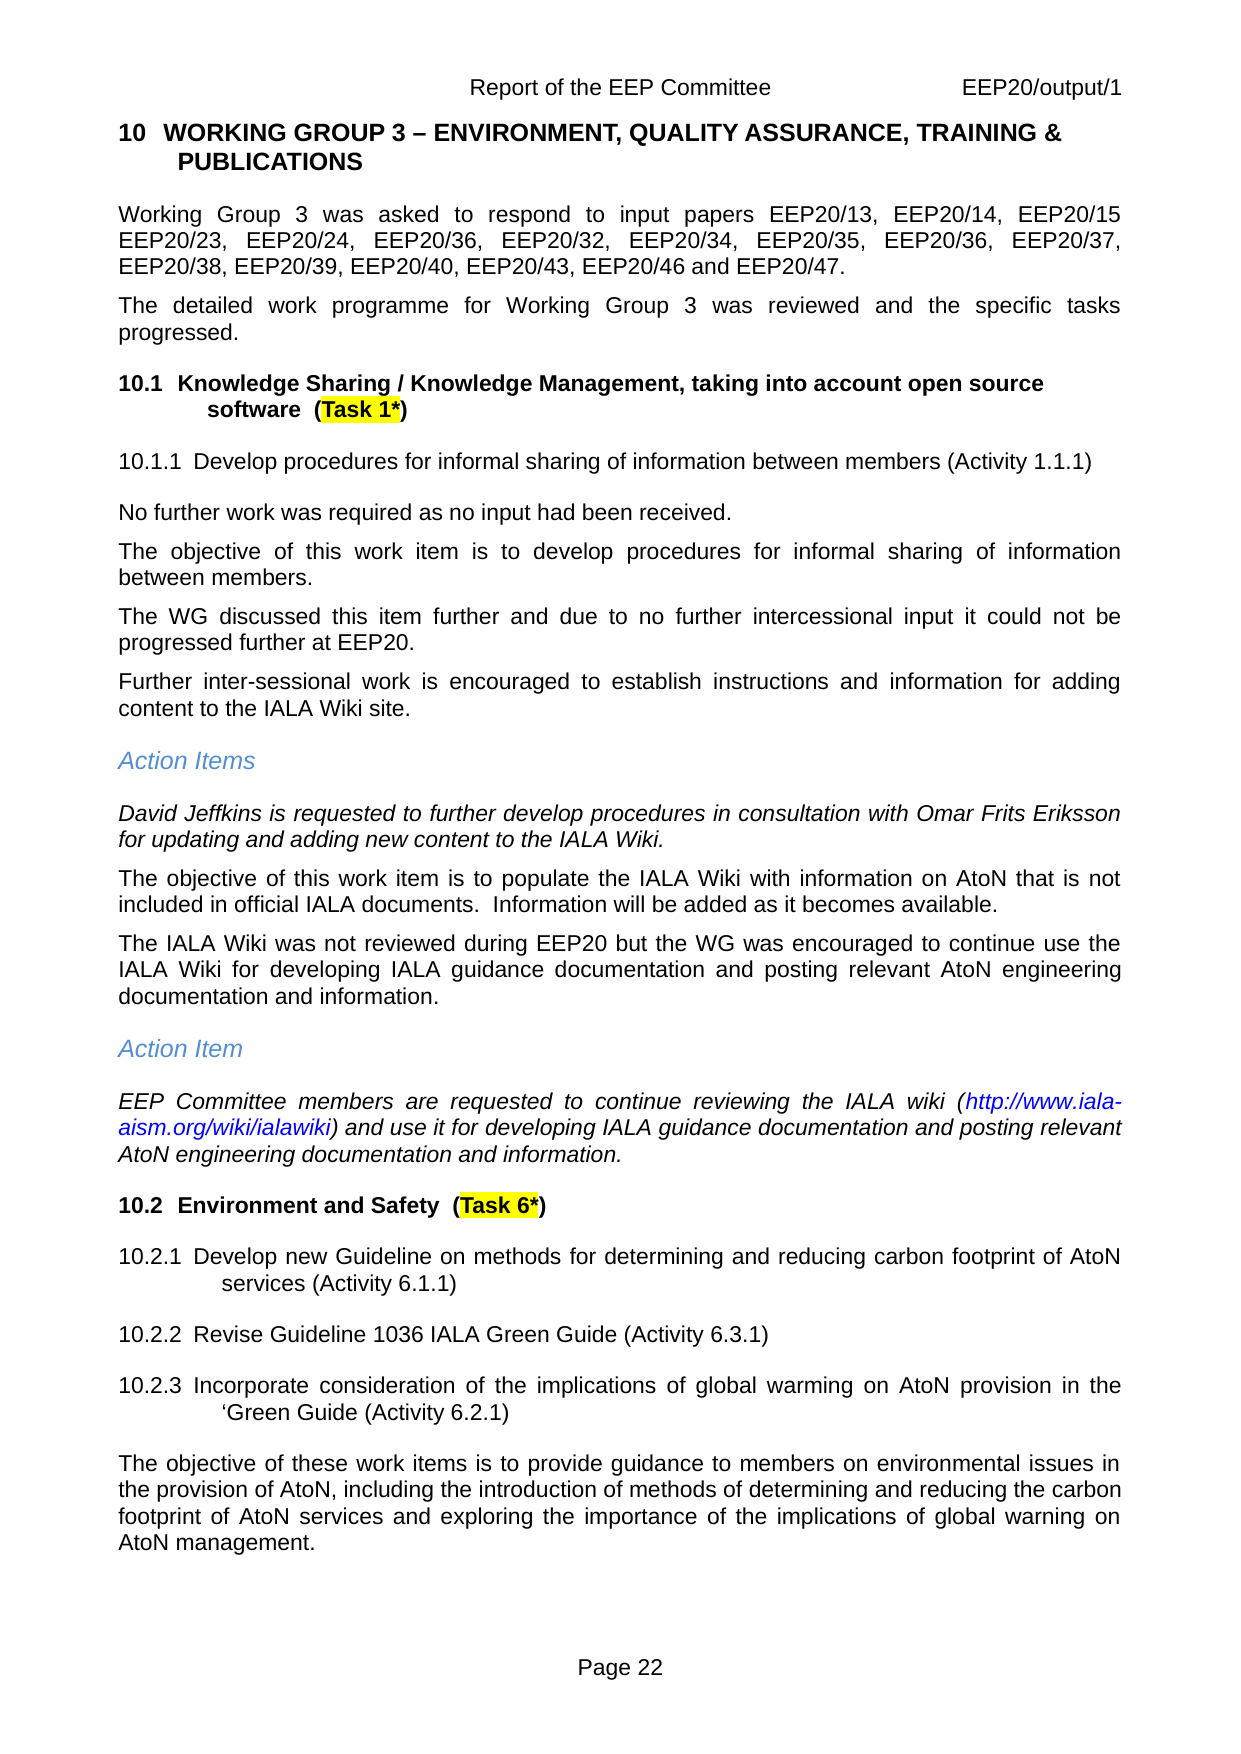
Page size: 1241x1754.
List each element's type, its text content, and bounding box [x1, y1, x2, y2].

subtitle Environment and Safety (Task 6*) [118, 1192, 460, 1218]
text Action Items [118, 746, 1122, 775]
text The detailed work programme for Working Group 3 was reviewed and the specific tasks progressed. [118, 292, 1122, 345]
text Action Item [118, 1034, 1122, 1063]
subtitle Knowledge Sharing / Knowledge Management, taking into account open source software (Task 1*) [118, 370, 1122, 423]
text David Jeffkins is requested to further develop procedures in consultation with Omar Frits Eriksson for updating and adding new content to the IALA Wiki. [118, 800, 1122, 852]
subtitle Incorporate consideration of the implications of global warming on AtoN provision in the ‘Green Guide (Activity 6.2.1) [118, 1372, 1122, 1425]
text No further work was required as no input had been received. [118, 499, 1122, 525]
text The IALA Wiki was not reviewed during EEP20 but the WG was encouraged to continue use the IALA Wiki for developing IALA guidance documentation and posting relevant AtoN engineering documentation and information. [118, 930, 1122, 1009]
subtitle Develop procedures for informal sharing of information between members (Activity 1.1.1) [118, 448, 1122, 474]
text Working Group 3 was asked to respond to input papers EEP20/13, EEP20/14, EEP20/15 EEP20/23, EEP20/24, EEP20/36, EEP20/32, EEP20/34, EEP20/35, EEP20/36, EEP20/37, EEP20/38, EEP20/39, EEP20/40, EEP20/43, EEP20/46 and EEP20/47. [118, 201, 1122, 280]
text Further inter-sessional work is encouraged to establish instructions and information for adding content to the IALA Wiki site. [118, 668, 1122, 721]
text The WG discussed this item further and due to no further intercessional input it could not be progressed further at EEP20. [118, 603, 1122, 656]
text The objective of these work items is to provide guidance to members on environmental issues in the provision of AtoN, including the introduction of methods of determining and reducing the carbon footprint of AtoN services and exploring the importance of the implications of global warning on AtoN management. [118, 1450, 1122, 1556]
text The objective of this work item is to develop procedures for informal sharing of information between members. [118, 538, 1122, 591]
subtitle Develop new Guideline on methods for determining and reducing carbon footprint of AtoN services (Activity 6.1.1) [118, 1243, 1122, 1296]
text EEP Committee members are requested to continue reviewing the IALA wiki (http://www.iala-aism.org/wiki/ialawiki) and use it for developing IALA guidance documentation and posting relevant AtoN engineering documentation and information. [118, 1088, 1122, 1167]
subtitle Environment and Safety (Task 6*) [538, 1192, 1122, 1218]
text The objective of this work item is to populate the IALA Wiki with information on AtoN that is not included in official IALA documents. Information will be added as it becomes available. [118, 865, 1122, 918]
subtitle Working Group 3 – Environment, Quality Assurance, TRAINiNG & Publications [118, 118, 1122, 176]
subtitle Revise Guideline 1036 IALA Green Guide (Activity 6.3.1) [118, 1321, 1122, 1347]
